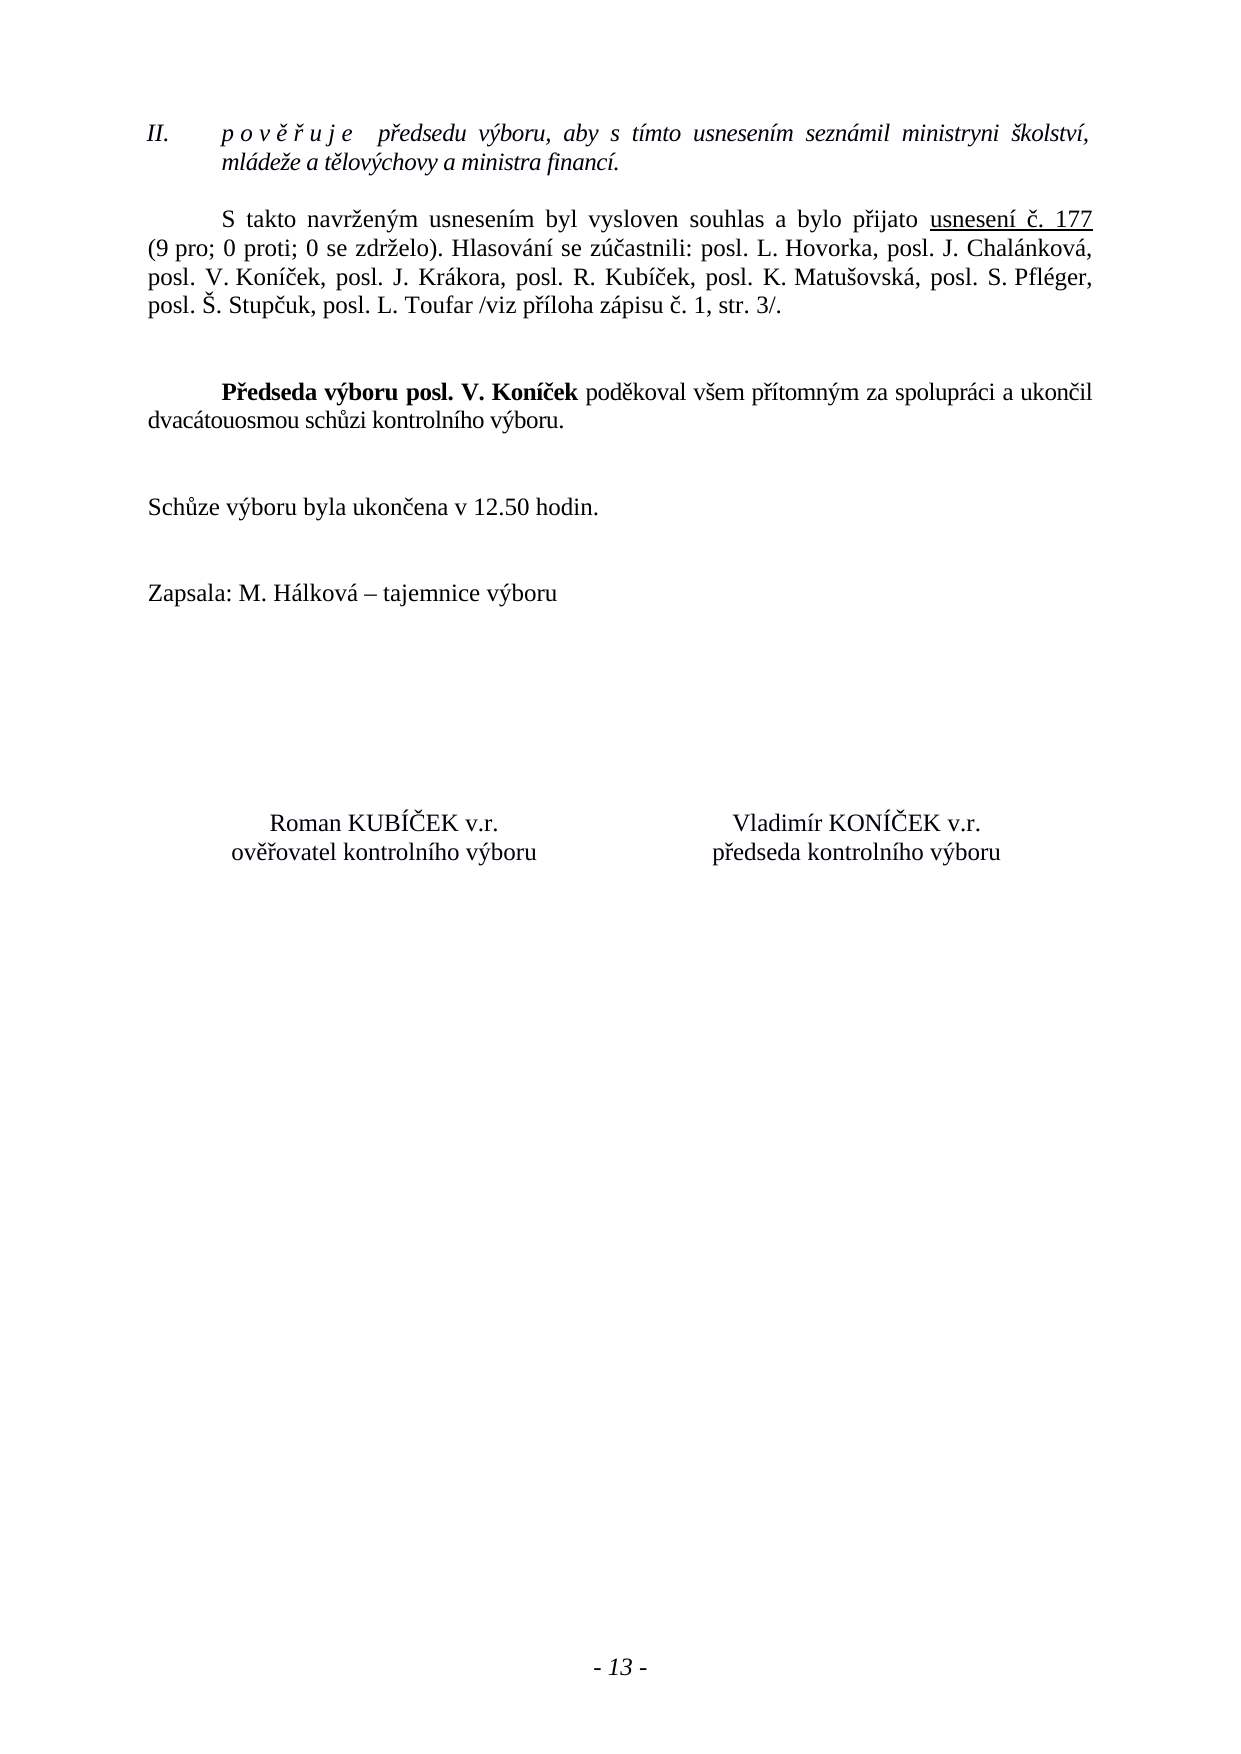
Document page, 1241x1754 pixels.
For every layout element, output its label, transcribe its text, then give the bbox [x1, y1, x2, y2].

table_cell ověřovatel kontrolního výboru [148, 837, 620, 866]
text S takto navrženým usnesením byl vysloven souhlas a bylo přijato usnesení č. 177 (9 pro; 0 proti; 0 se zdrželo). Hlasování se zúčastnili: posl. L. Hovorka, posl. J. Chalánková, posl. V. Koníček, posl. J. Krákora, posl. R. Kubíček, posl. K. Matušovská, posl. S. Pfléger, posl. Š. Stupčuk, posl. L. Toufar /viz příloha zápisu č. 1, str. 3/. [148, 204, 1093, 319]
text Zapsala: M. Hálková – tajemnice výboru [148, 578, 1093, 607]
table_header Roman KUBÍČEK v.r. [148, 808, 620, 837]
text Předseda výboru posl. V. Koníček poděkoval všem přítomným za spolupráci a ukončil dvacátouosmou schůzi kontrolního výboru. [148, 377, 1093, 434]
table_cell předseda kontrolního výboru [620, 837, 1093, 866]
table_header Vladimír KONÍČEK v.r. [620, 808, 1093, 837]
list pověřuje předsedu výboru, aby s tímto usnesením seznámil ministryni školství, mládeže a tělovýchovy a ministra financí. [146, 118, 1093, 176]
text Schůze výboru byla ukončena v 12.50 hodin. [148, 492, 1093, 521]
